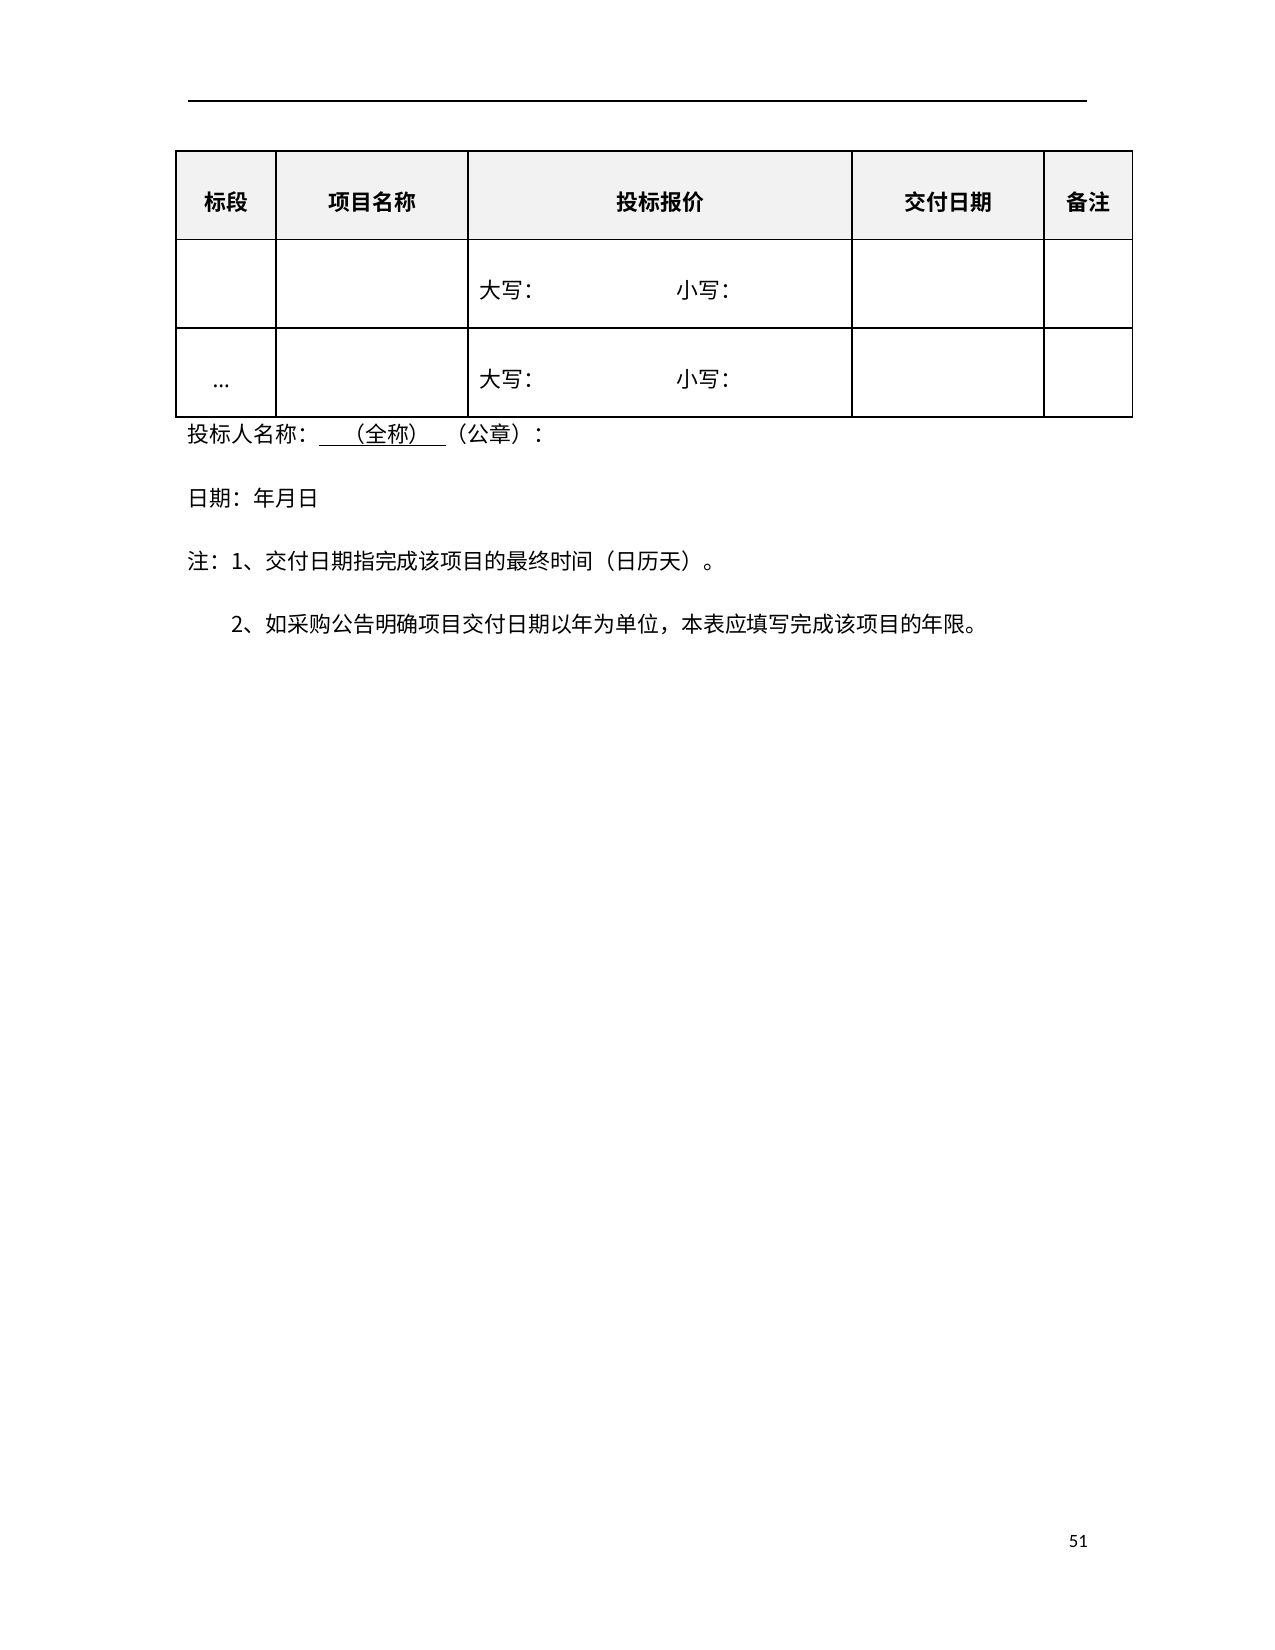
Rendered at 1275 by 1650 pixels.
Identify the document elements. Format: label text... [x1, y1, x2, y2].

table_cell 大写： 小写： [469, 329, 851, 416]
table_header 标段 [177, 152, 275, 239]
table_cell [853, 240, 1043, 327]
table_cell [277, 240, 467, 327]
text 注：1、交付日期指完成该项目的最终时间（日历天）。 [187, 544, 1087, 576]
table_cell [853, 329, 1043, 416]
table_cell [277, 329, 467, 416]
table_cell [1045, 329, 1132, 416]
table_header 项目名称 [277, 152, 467, 239]
text 投标人名称： （全称） （公章）： [187, 418, 1087, 449]
table_header 交付日期 [853, 152, 1043, 239]
table_header 投标报价 [469, 152, 851, 239]
table_header 备注 [1045, 152, 1132, 239]
table_cell … [177, 329, 275, 416]
table_cell 大写： 小写： [469, 240, 851, 327]
table_cell [1045, 240, 1132, 327]
text 日期：年月日 [187, 481, 1087, 512]
text 2、如采购公告明确项目交付日期以年为单位，本表应填写完成该项目的年限。 [187, 607, 1087, 639]
table_cell [177, 240, 275, 327]
